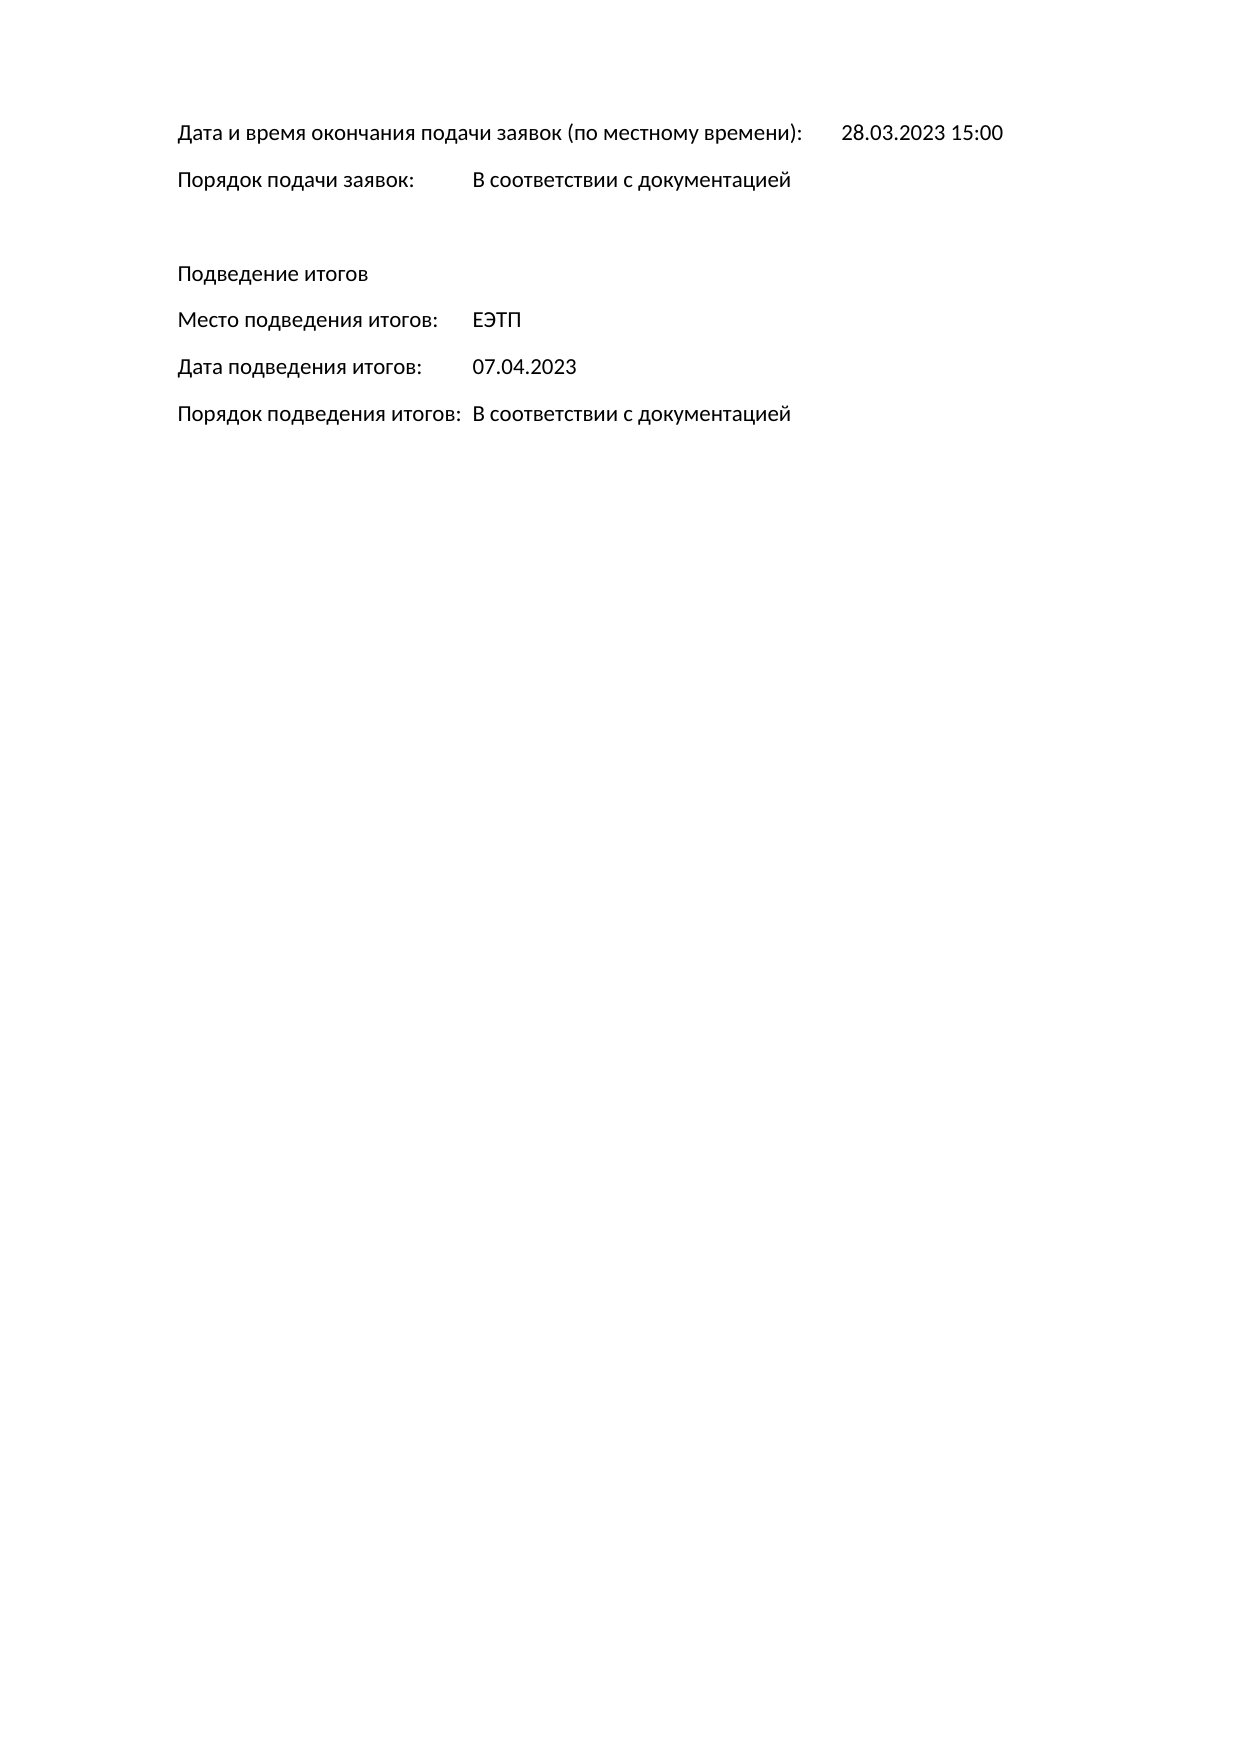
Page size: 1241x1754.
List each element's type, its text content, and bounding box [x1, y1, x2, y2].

text Место подведения итогов: ЕЭТП [177, 306, 1152, 334]
text Дата подведения итогов: 07.04.2023 [177, 352, 1152, 381]
text Дата и время окончания подачи заявок (по местному времени): 28.03.2023 15:00 [177, 118, 1152, 146]
text Подведение итогов [177, 259, 1152, 287]
text Порядок подведения итогов: В соответствии с документацией [177, 399, 1152, 427]
text Порядок подачи заявок: В соответствии с документацией [177, 165, 1152, 193]
